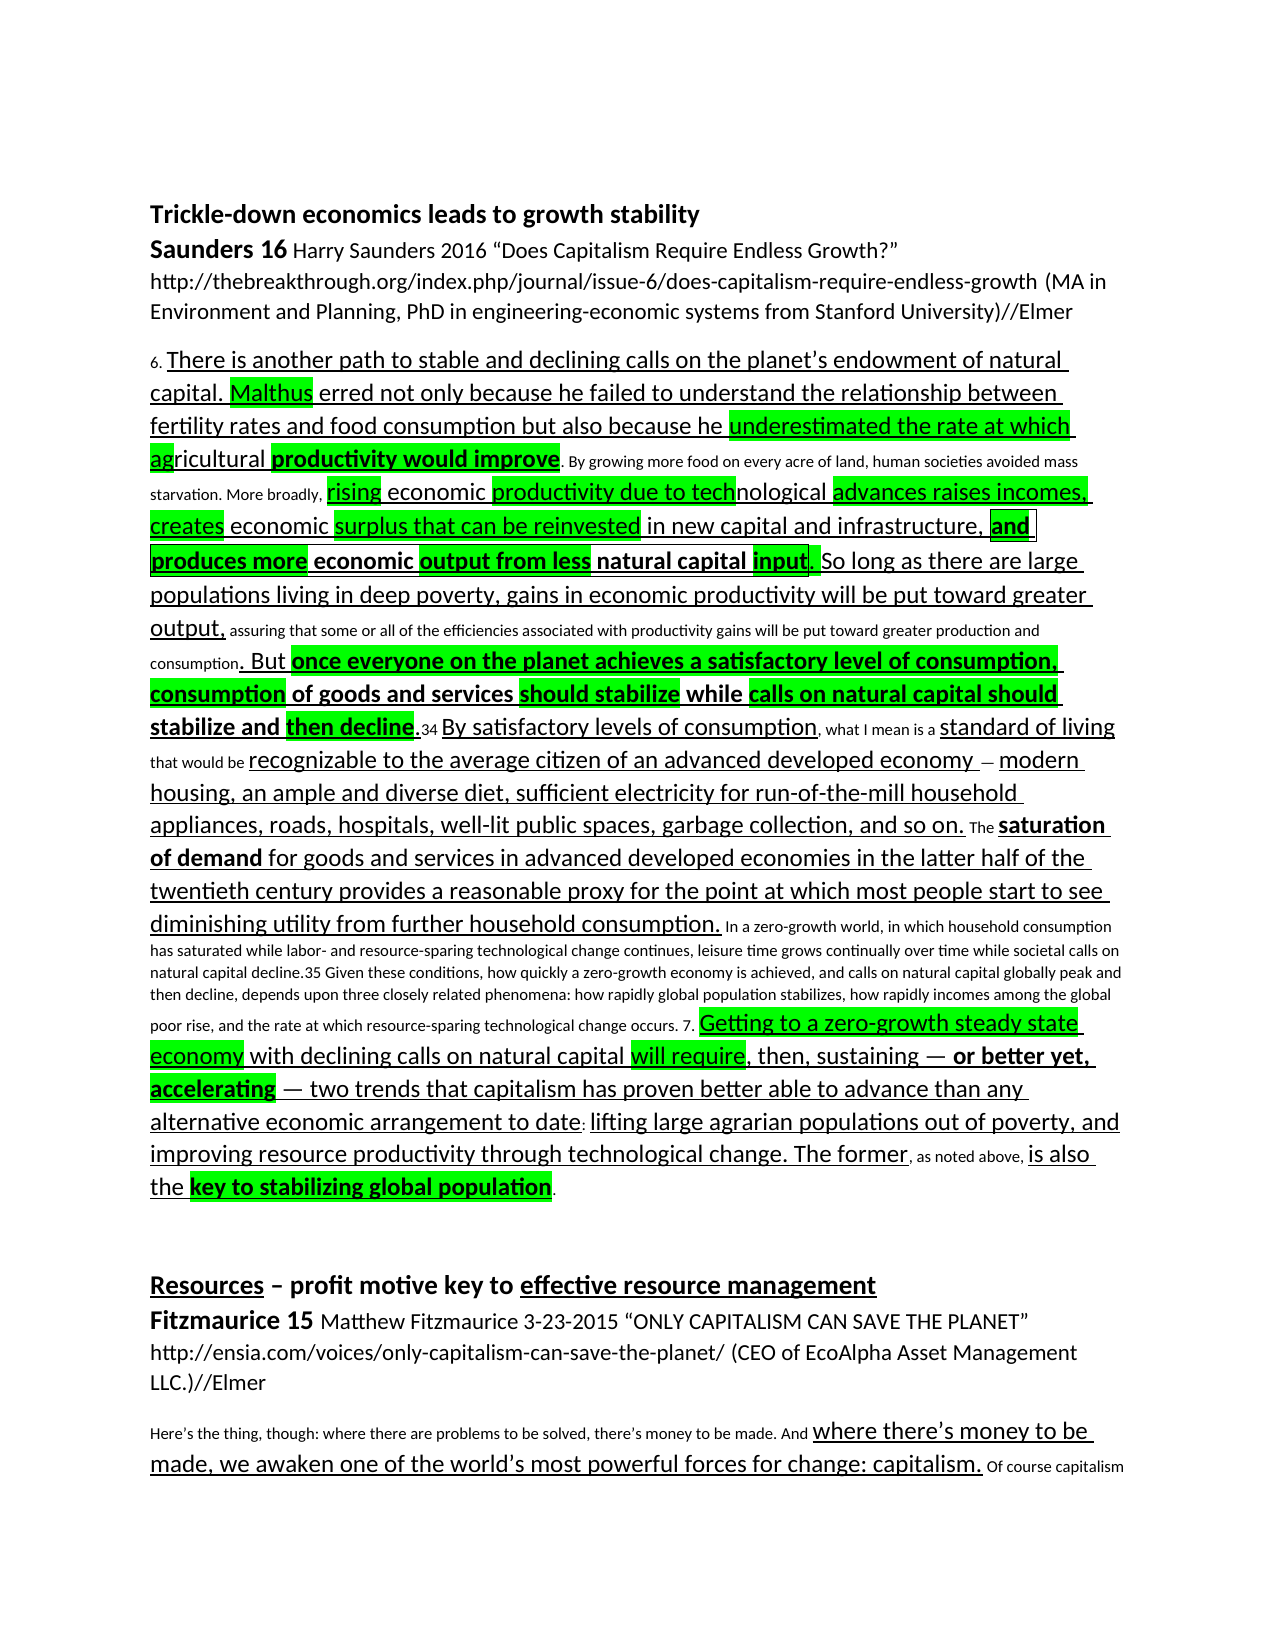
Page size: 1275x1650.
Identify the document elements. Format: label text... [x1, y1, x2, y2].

text 6. There is another path to stable and declining calls on the planet’s endowment of natural capital. Malthus erred not only because he failed to understand the relationship between fertility rates and food consumption but also because he underestimated the rate at which agricultural productivity would improve. By growing more food on every acre of land, human societies avoided mass starvation. More broadly, rising economic productivity due to technological advances raises incomes, creates economic surplus that can be reinvested in new capital and infrastructure, and produces more economic output from less natural capital input. So long as there are large populations living in deep poverty, gains in economic productivity will be put toward greater output, assuring that some or all of the efficiencies associated with productivity gains will be put toward greater production and consumption. But once everyone on the planet achieves a satisfactory level of consumption, consumption of goods and services should stabilize while calls on natural capital should stabilize and then decline.34 By satisfactory levels of consumption, what I mean is a standard of living that would be recognizable to the average citizen of an advanced developed economy — modern housing, an ample and diverse diet, sufficient electricity for run-of-the-mill household appliances, roads, hospitals, well-lit public spaces, garbage collection, and so on. The saturation of demand for goods and services in advanced developed economies in the latter half of the twentieth century provides a reasonable proxy for the point at which most people start to see diminishing utility from further household consumption. In a zero-growth world, in which household consumption has saturated while labor- and resource-sparing technological change continues, leisure time grows continually over time while societal calls on natural capital decline.35 Given these conditions, how quickly a zero-growth economy is achieved, and calls on natural capital globally peak and then decline, depends upon three closely related phenomena: how rapidly global population stabilizes, how rapidly incomes among the global poor rise, and the rate at which resource-sparing technological change occurs. 7. Getting to a zero-growth steady state economy with declining calls on natural capital will require, then, sustaining — or better yet, accelerating — two trends that capitalism has proven better able to advance than any alternative economic arrangement to date: lifting large agrarian populations out of poverty, and improving resource productivity through technological change. The former, as noted above, is also the key to stabilizing global population. [150, 344, 1125, 1202]
subtitle Resources – profit motive key to effective resource management [150, 1268, 1125, 1301]
text Saunders 16 Harry Saunders 2016 “Does Capitalism Require Endless Growth?” http://thebreakthrough.org/index.php/journal/issue-6/does-capitalism-require-endless-growth (MA in Environment and Planning, PhD in engineering-economic systems from Stanford University)//Elmer [150, 232, 1125, 325]
subtitle Trickle-down economics leads to growth stability [150, 197, 1125, 230]
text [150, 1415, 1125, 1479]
text Fitzmaurice 15 Matthew Fitzmaurice 3-23-2015 “ONLY CAPITALISM CAN SAVE THE PLANET” http://ensia.com/voices/only-capitalism-can-save-the-planet/ (CEO of EcoAlpha Asset Management LLC.)//Elmer [150, 1303, 1125, 1396]
